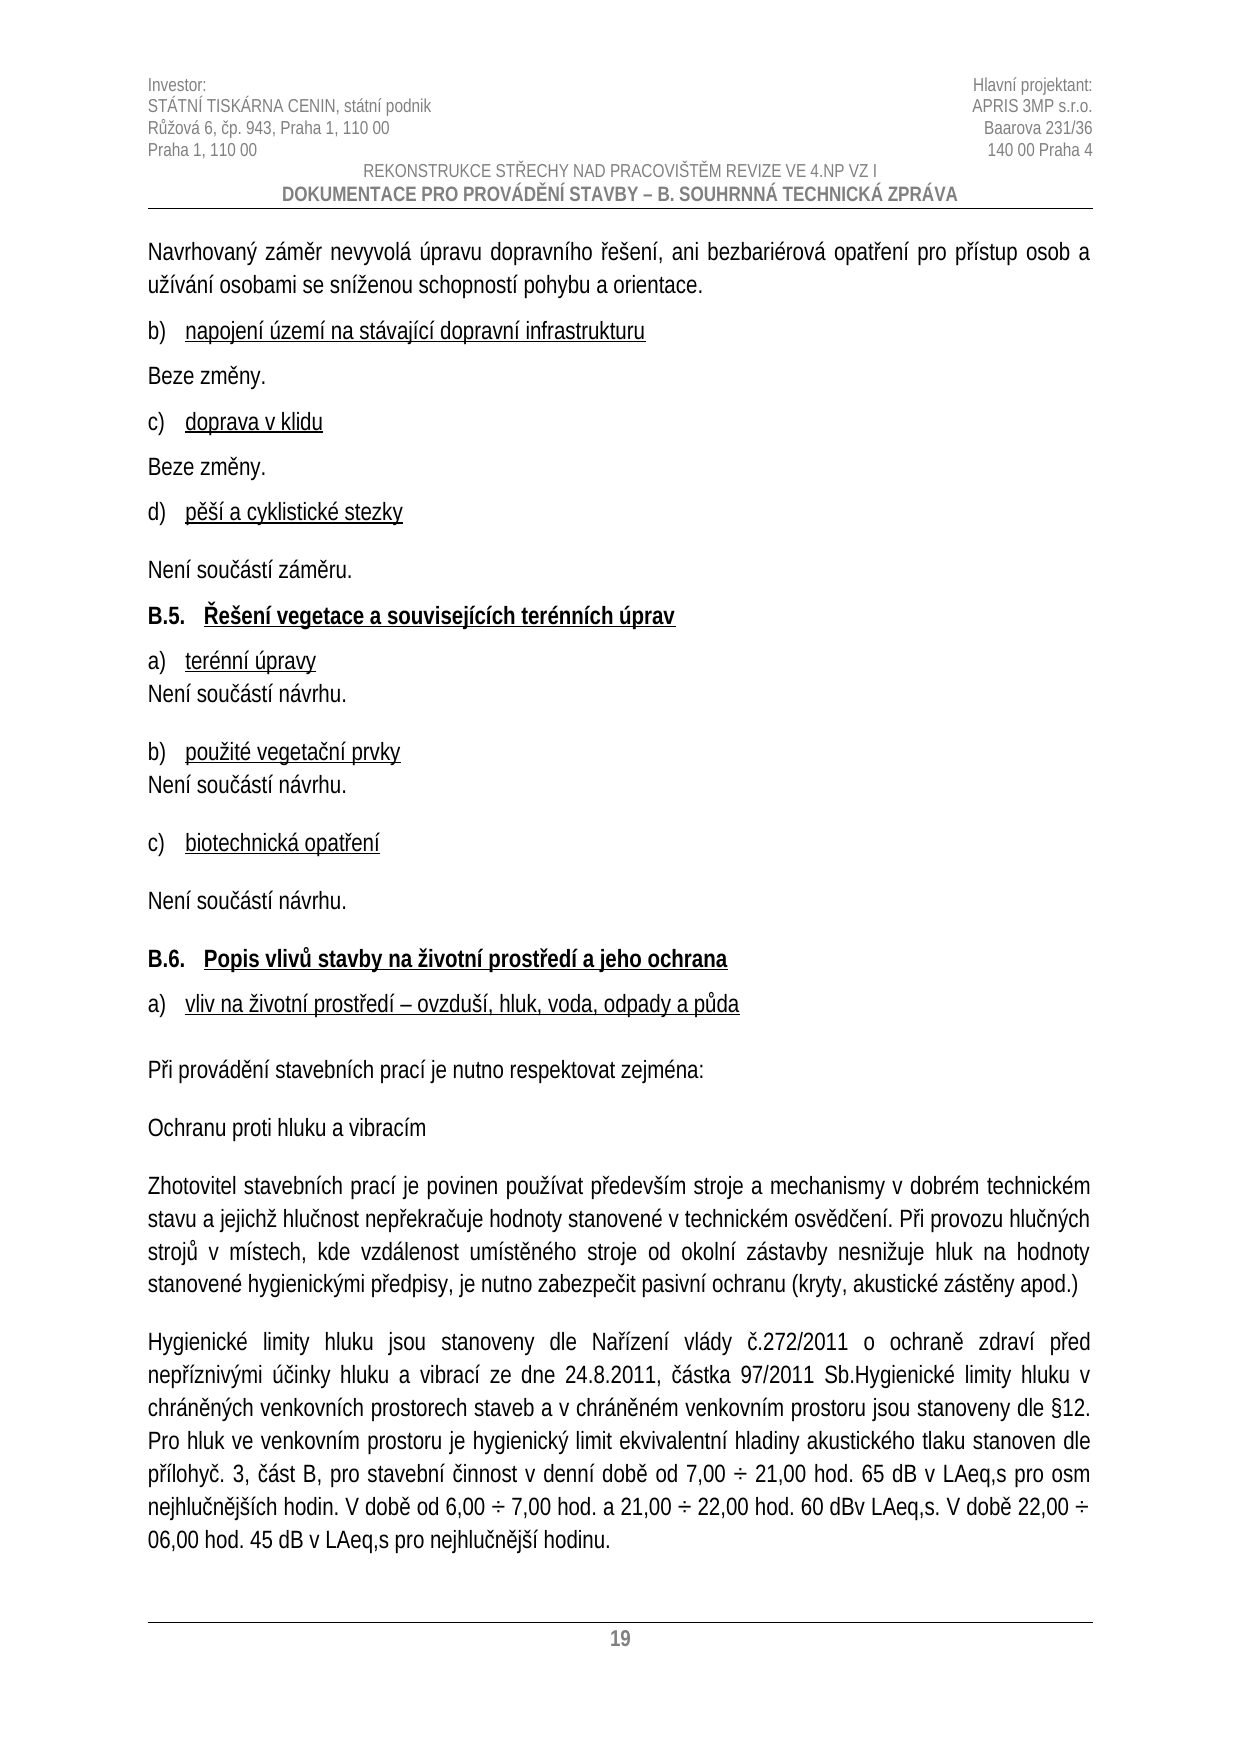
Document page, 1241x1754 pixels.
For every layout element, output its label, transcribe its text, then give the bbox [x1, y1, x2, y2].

list terénní úpravy [148, 646, 1093, 675]
text Není součástí návrhu. [148, 886, 1093, 914]
text Ochranu proti hluku a vibracím [148, 1113, 1093, 1141]
text Beze změny. [148, 452, 1093, 481]
text Navrhovaný záměr nevyvolá úpravu dopravního řešení, ani bezbariérová opatření pro přístup osob a užívání osobami se sníženou schopností pohybu a orientace. [148, 237, 1093, 299]
list Řešení vegetace a souvisejících terénních úprav [148, 601, 1093, 629]
list pěší a cyklistické stezky [148, 497, 1093, 526]
text Není součástí návrhu. [148, 679, 1093, 708]
list biotechnická opatření [148, 828, 1093, 856]
text Beze změny. [148, 361, 1093, 390]
list Popis vlivů stavby na životní prostředí a jeho ochrana [148, 943, 1093, 972]
list vliv na životní prostředí – ovzduší, hluk, voda, odpady a půda [148, 989, 1093, 1018]
text Hygienické limity hluku jsou stanoveny dle Nařízení vlády č.272/2011 o ochraně zdraví před nepříznivými účinky hluku a vibrací ze dne 24.8.2011, částka 97/2011 Sb.Hygienické limity hluku v chráněných venkovních prostorech staveb a v chráněném venkovním prostoru jsou stanoveny dle §12. Pro hluk ve venkovním prostoru je hygienický limit ekvivalentní hladiny akustického tlaku stanoven dle přílohyč. 3, část B, pro stavební činnost v denní době od 7,00 ÷ 21,00 hod. 65 dB v LAeq,s pro osm nejhlučnějších hodin. V době od 6,00 ÷ 7,00 hod. a 21,00 ÷ 22,00 hod. 60 dBv LAeq,s. V době 22,00 ÷ 06,00 hod. 45 dB v LAeq,s pro nejhlučnější hodinu. [148, 1327, 1093, 1553]
text Zhotovitel stavebních prací je povinen používat především stroje a mechanismy v dobrém technickém stavu a jejichž hlučnost nepřekračuje hodnoty stanovené v technickém osvědčení. Při provozu hlučných strojů v místech, kde vzdálenost umístěného stroje od okolní zástavby nesnižuje hluk na hodnoty stanovené hygienickými předpisy, je nutno zabezpečit pasivní ochranu (kryty, akustické zástěny apod.) [148, 1171, 1093, 1298]
list doprava v klidu [148, 406, 1093, 435]
text Není součástí záměru. [148, 555, 1093, 584]
list použité vegetační prvky [148, 737, 1093, 766]
text Není součástí návrhu. [148, 770, 1093, 798]
list napojení území na stávající dopravní infrastrukturu [148, 316, 1093, 344]
text Při provádění stavebních prací je nutno respektovat zejména: [148, 1055, 1093, 1083]
